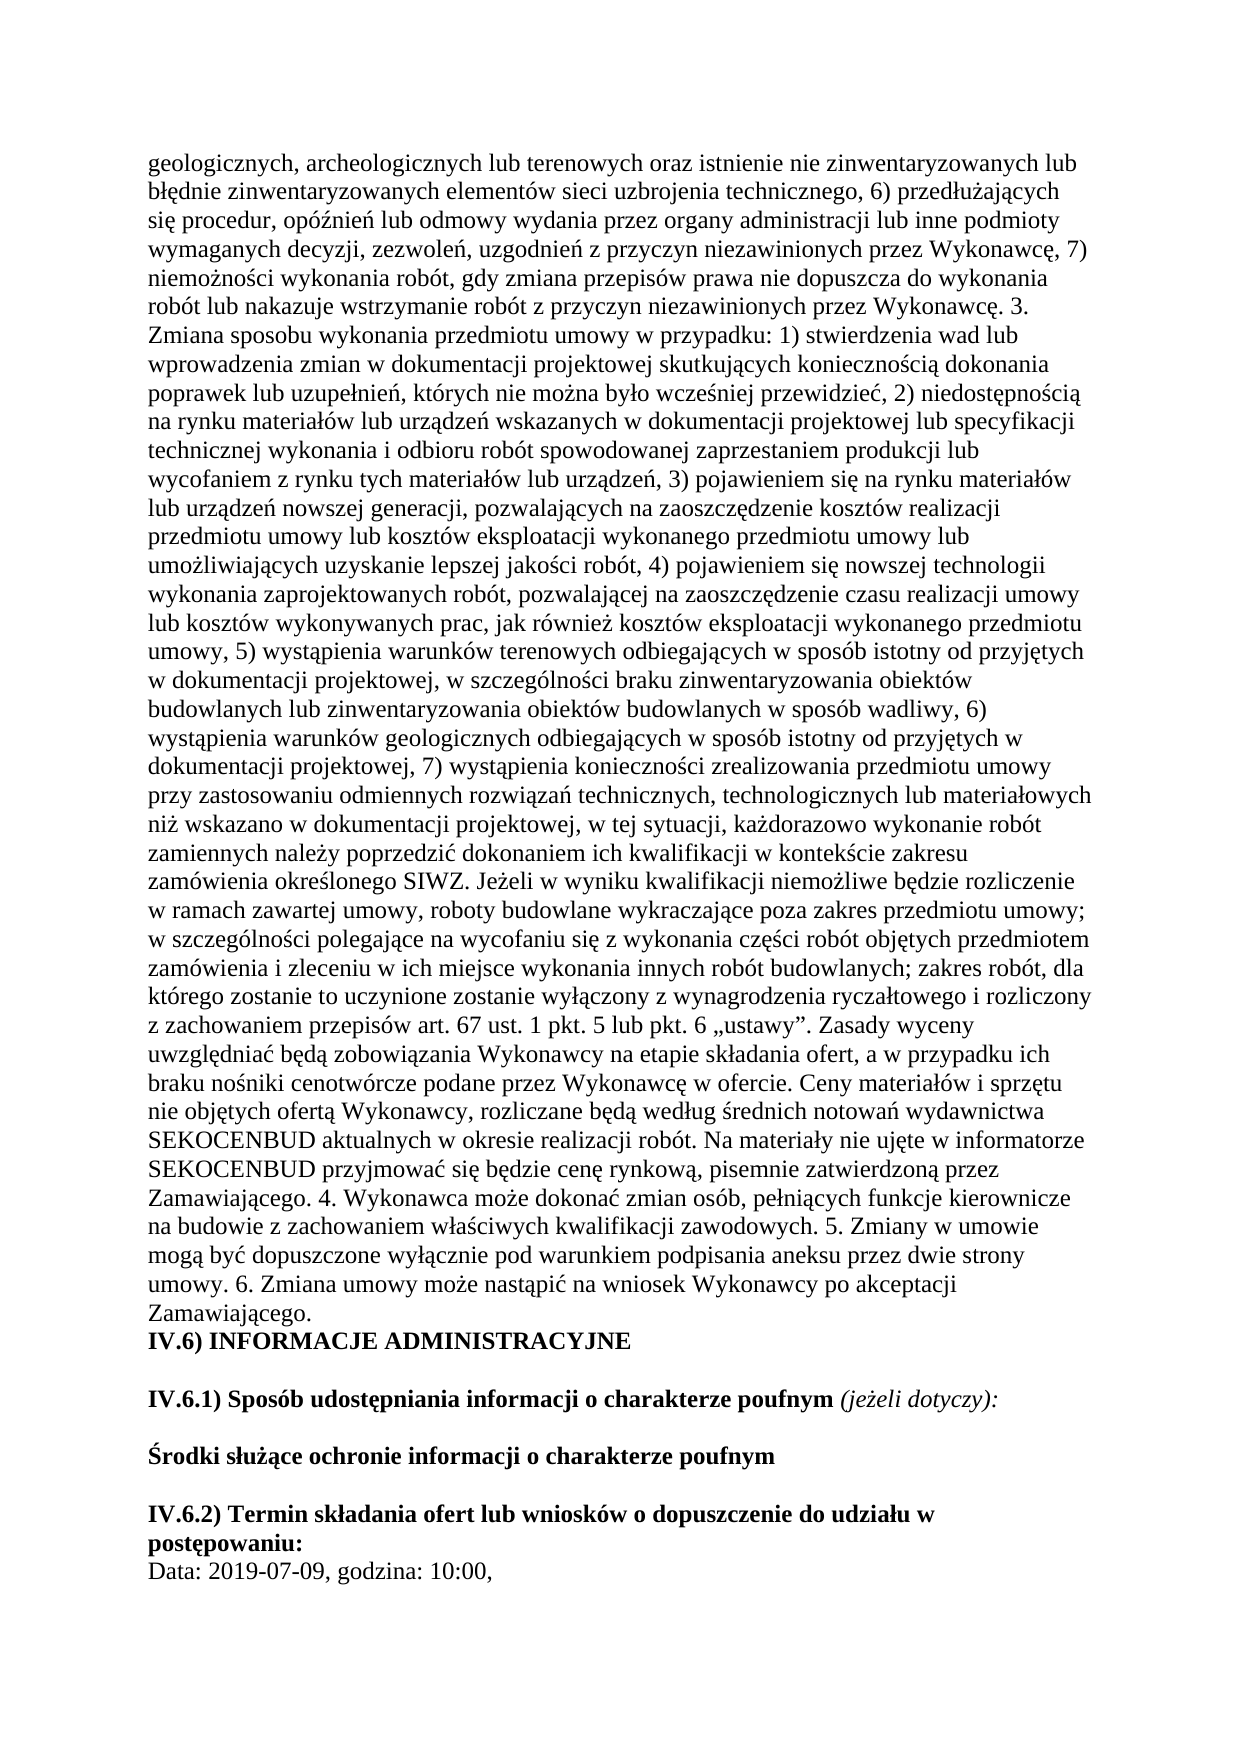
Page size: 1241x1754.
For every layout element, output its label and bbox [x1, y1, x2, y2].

text [148, 148, 1093, 1585]
